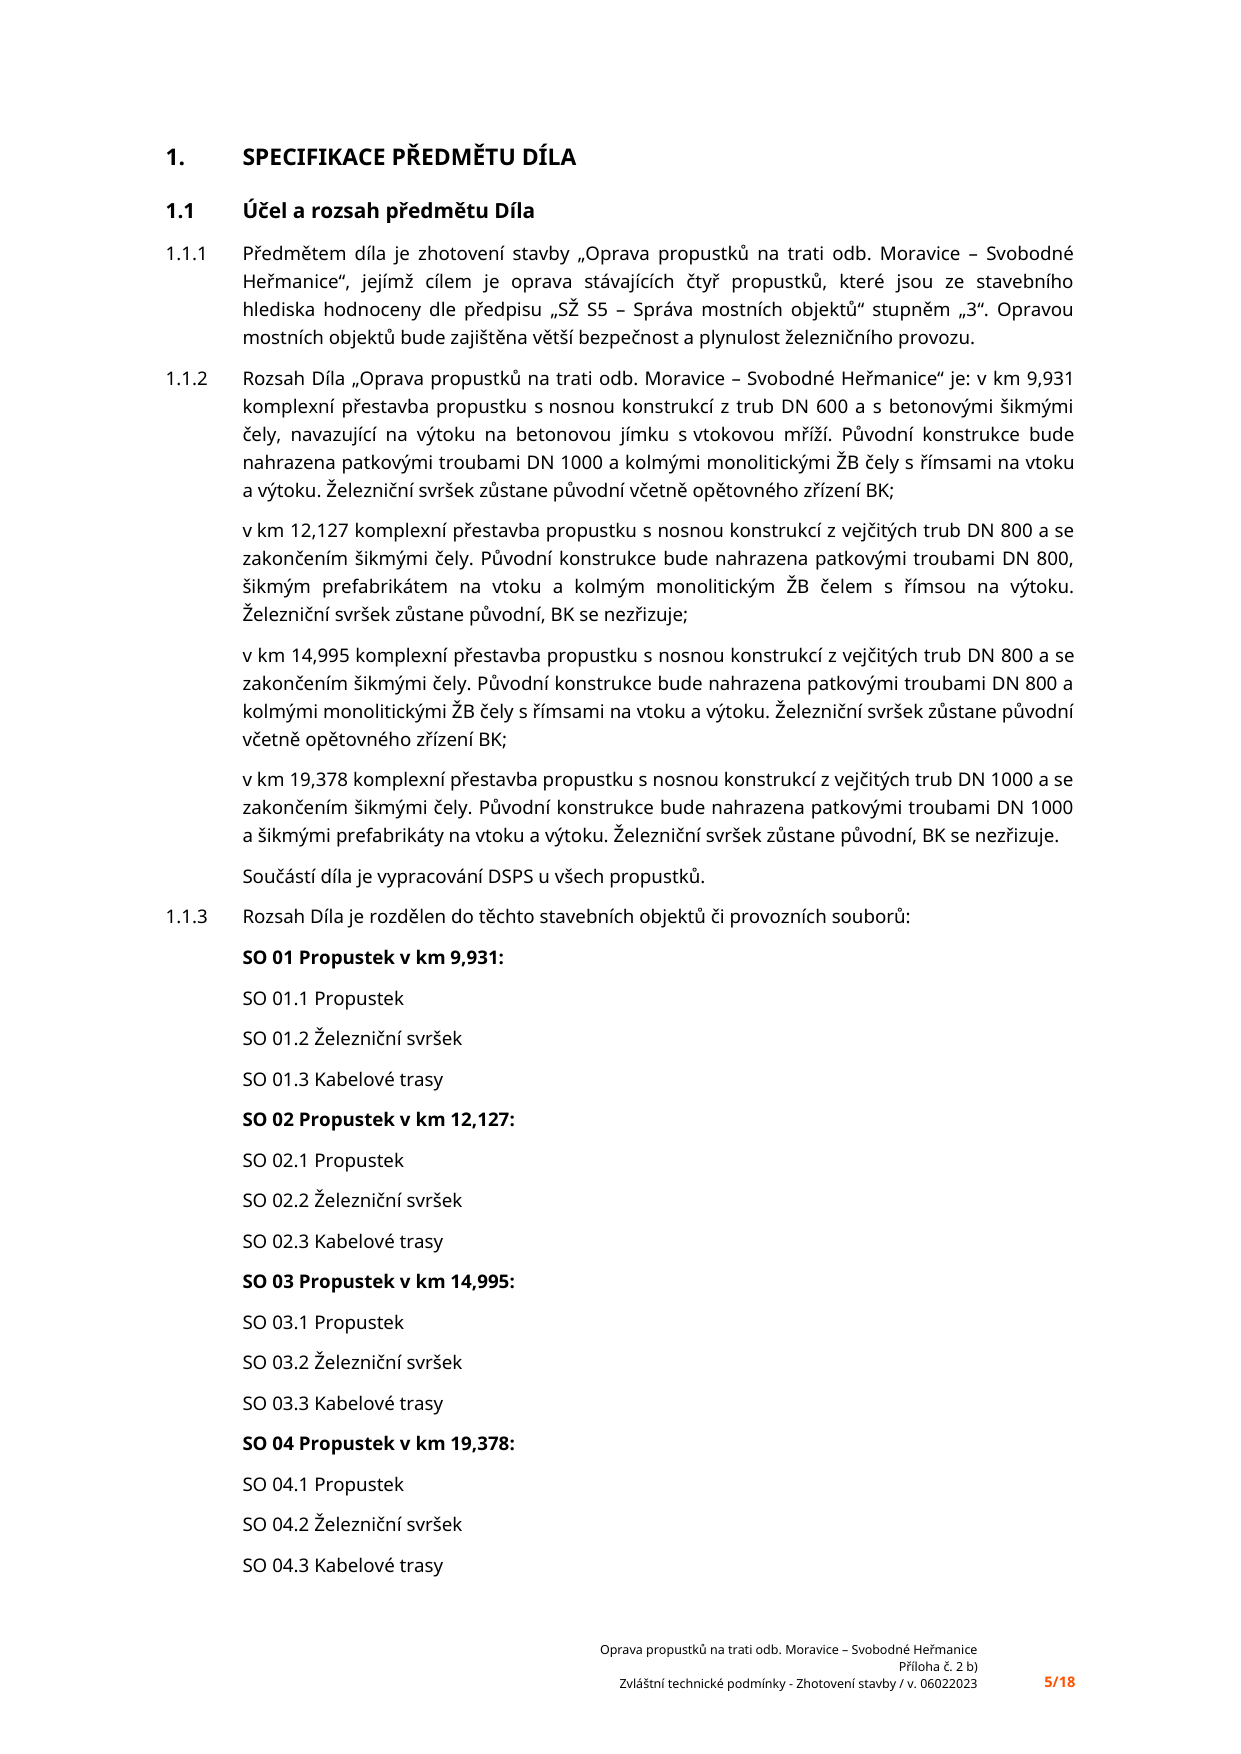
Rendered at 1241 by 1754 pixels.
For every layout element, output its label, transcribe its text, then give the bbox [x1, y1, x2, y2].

list SO 04.1 Propustek [242, 1471, 1075, 1497]
list SO 02.1 Propustek [242, 1147, 1075, 1172]
list SO 01 Propustek v km 9,931: [242, 944, 1075, 970]
list SO 02.3 Kabelové trasy [242, 1228, 1075, 1253]
list SO 04.2 Železniční svršek [242, 1512, 1075, 1537]
list v km 14,995 komplexní přestavba propustku s nosnou konstrukcí z vejčitých trub DN 800 a se zakončením šikmými čely. Původní konstrukce bude nahrazena patkovými troubami DN 800 a kolmými monolitickými ŽB čely s římsami na vtoku a výtoku. Železniční svršek zůstane původní včetně opětovného zřízení BK; [242, 642, 1075, 752]
list SO 03.1 Propustek [242, 1309, 1075, 1334]
list SO 03 Propustek v km 14,995: [242, 1268, 1075, 1294]
text Rozsah Díla je rozdělen do těchto stavebních objektů či provozních souborů: [165, 904, 1075, 929]
list SO 01.2 Železniční svršek [242, 1025, 1075, 1051]
text Účel a rozsah předmětu Díla [165, 197, 1075, 225]
text SPECIFIKACE PŘEDMĚTU DÍLA [165, 141, 1075, 173]
list SO 01.3 Kabelové trasy [242, 1066, 1075, 1091]
list SO 01.1 Propustek [242, 985, 1075, 1010]
list SO 04 Propustek v km 19,378: [242, 1431, 1075, 1456]
text Rozsah Díla „Oprava propustků na trati odb. Moravice – Svobodné Heřmanice“ je: v km 9,931 komplexní přestavba propustku s nosnou konstrukcí z trub DN 600 a s betonovými šikmými čely, navazující na výtoku na betonovou jímku s vtokovou mříží. Původní konstrukce bude nahrazena patkovými troubami DN 1000 a kolmými monolitickými ŽB čely s římsami na vtoku a výtoku. Železniční svršek zůstane původní včetně opětovného zřízení BK; [165, 365, 1075, 502]
list SO 02.2 Železniční svršek [242, 1187, 1075, 1213]
list SO 04.3 Kabelové trasy [242, 1552, 1075, 1578]
list v km 12,127 komplexní přestavba propustku s nosnou konstrukcí z vejčitých trub DN 800 a se zakončením šikmými čely. Původní konstrukce bude nahrazena patkovými troubami DN 800, šikmým prefabrikátem na vtoku a kolmým monolitickým ŽB čelem s římsou na výtoku. Železniční svršek zůstane původní, BK se nezřizuje; [242, 517, 1075, 627]
list SO 03.3 Kabelové trasy [242, 1390, 1075, 1416]
text Předmětem díla je zhotovení stavby „Oprava propustků na trati odb. Moravice – Svobodné Heřmanice“, jejímž cílem je oprava stávajících čtyř propustků, které jsou ze stavebního hlediska hodnoceny dle předpisu „SŽ S5 – Správa mostních objektů“ stupněm „3“. Opravou mostních objektů bude zajištěna větší bezpečnost a plynulost železničního provozu. [165, 240, 1075, 350]
list v km 19,378 komplexní přestavba propustku s nosnou konstrukcí z vejčitých trub DN 1000 a se zakončením šikmými čely. Původní konstrukce bude nahrazena patkovými troubami DN 1000 a šikmými prefabrikáty na vtoku a výtoku. Železniční svršek zůstane původní, BK se nezřizuje. [242, 767, 1075, 848]
list SO 03.2 Železniční svršek [242, 1349, 1075, 1375]
list Součástí díla je vypracování DSPS u všech propustků. [242, 863, 1075, 889]
list SO 02 Propustek v km 12,127: [242, 1106, 1075, 1132]
